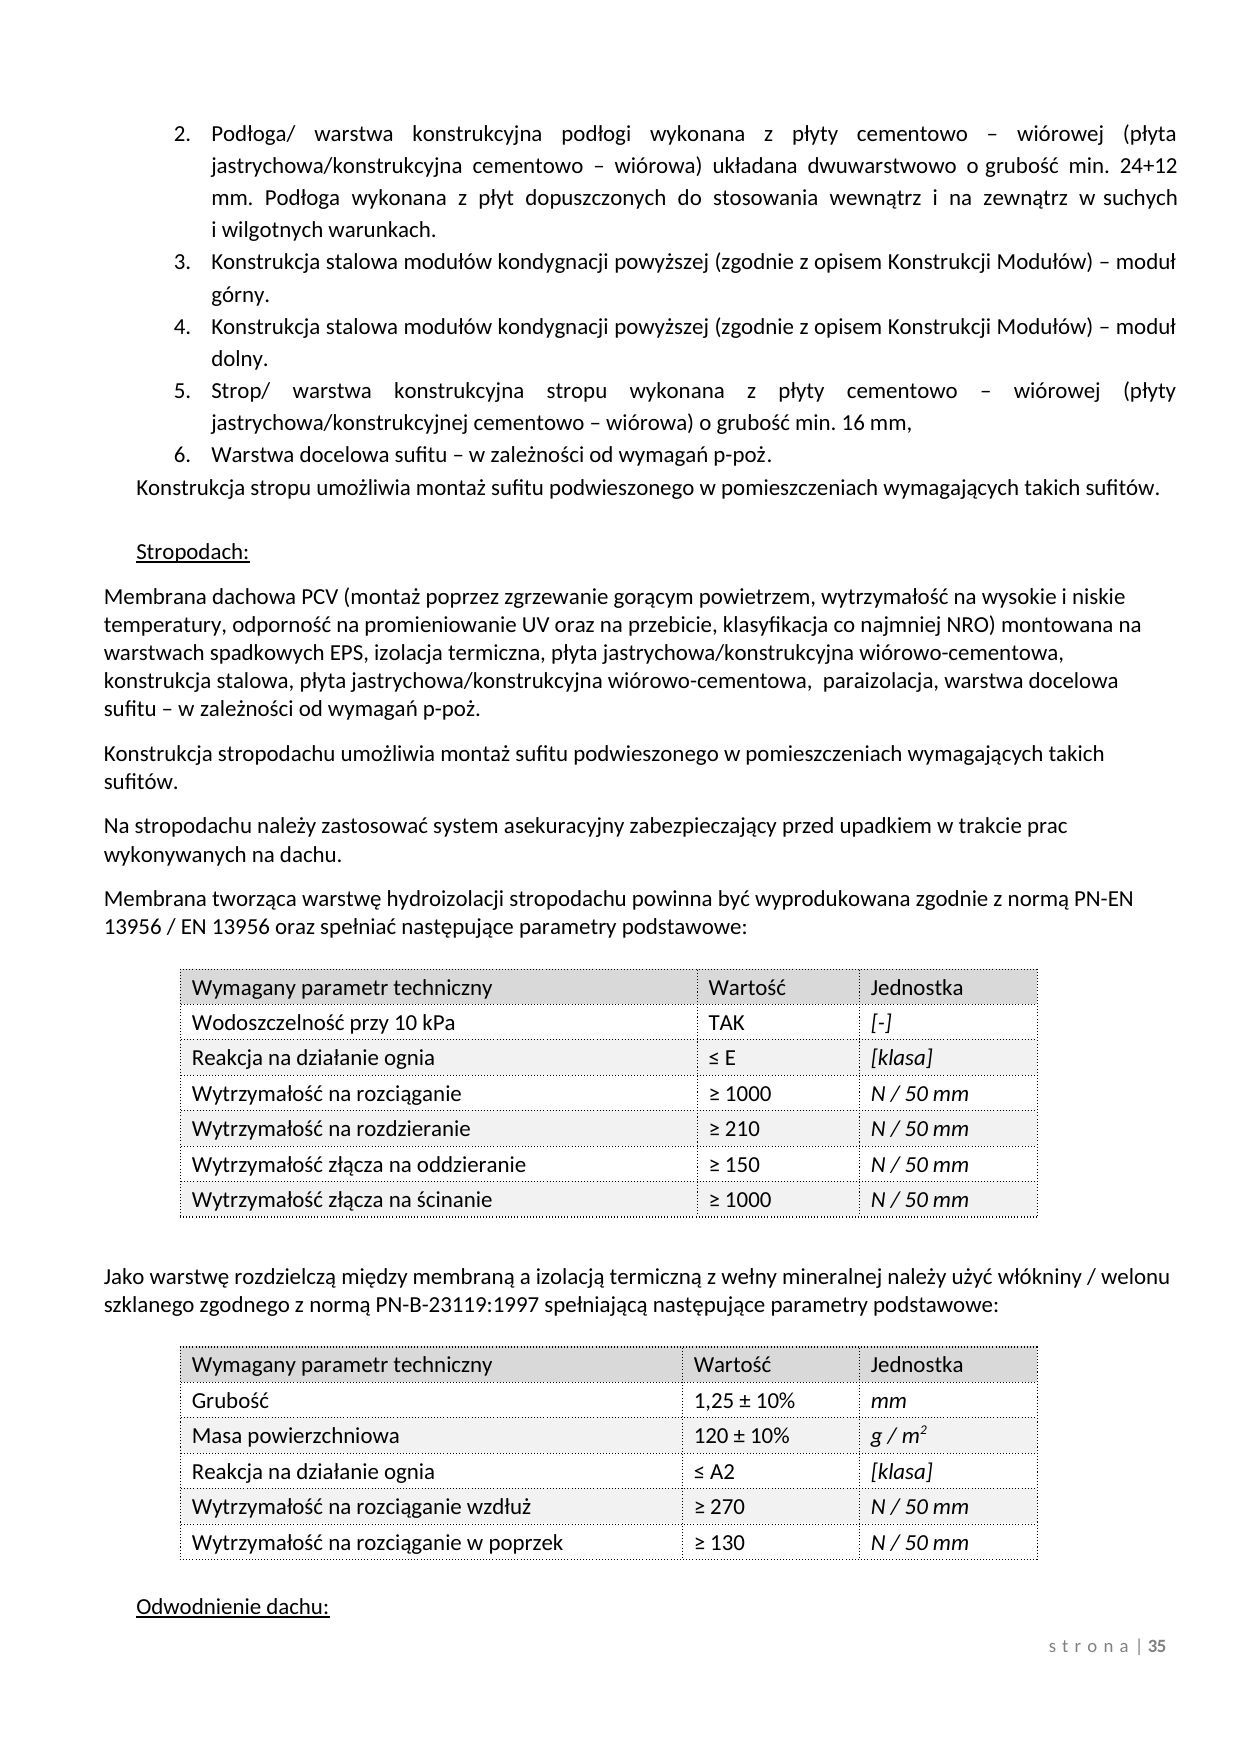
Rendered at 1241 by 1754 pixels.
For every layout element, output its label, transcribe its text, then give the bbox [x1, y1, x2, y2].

list Warstwa docelowa sufitu – w zależności od wymagań p-poż. [173, 441, 1178, 469]
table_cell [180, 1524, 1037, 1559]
list Konstrukcja stalowa modułów kondygnacji powyższej (zgodnie z opisem Konstrukcji Modułów) – moduł dolny. [173, 312, 1178, 372]
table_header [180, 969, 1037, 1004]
text Odwodnienie dachu: [136, 1592, 1178, 1620]
text Konstrukcja stropodachu umożliwia montaż sufitu podwieszonego w pomieszczeniach wymagających takich sufitów. [103, 739, 1178, 795]
list Podłoga/ warstwa konstrukcyjna podłogi wykonana z płyty cementowo – wiórowej (płyta jastrychowa/konstrukcyjna cementowo – wiórowa) układana dwuwarstwowo o grubość min. 24+12 mm. Podłoga wykonana z płyt dopuszczonych do stosowania wewnątrz i na zewnątrz w suchych i wilgotnych warunkach. [173, 119, 1178, 243]
text Konstrukcja stropu umożliwia montaż sufitu podwieszonego w pomieszczeniach wymagających takich sufitów. [136, 473, 1178, 501]
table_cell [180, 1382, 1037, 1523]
list Strop/ warstwa konstrukcyjna stropu wykonana z płyty cementowo – wiórowej (płyty jastrychowa/konstrukcyjnej cementowo – wiórowa) o grubość min. 16 mm, [173, 376, 1178, 436]
text Membrana dachowa PCV (montaż poprzez zgrzewanie gorącym powietrzem, wytrzymałość na wysokie i niskie temperatury, odporność na promieniowanie UV oraz na przebicie, klasyfikacja co najmniej NRO) montowana na warstwach spadkowych EPS, izolacja termiczna, płyta jastrychowa/konstrukcyjna wiórowo-cementowa, konstrukcja stalowa, płyta jastrychowa/konstrukcyjna wiórowo-cementowa, paraizolacja, warstwa docelowa sufitu – w zależności od wymagań p-poż. [103, 582, 1178, 722]
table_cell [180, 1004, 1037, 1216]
text Na stropodachu należy zastosować system asekuracyjny zabezpieczający przed upadkiem w trakcie prac wykonywanych na dachu. [103, 812, 1178, 868]
text Stropodach: [92, 537, 1178, 565]
text Membrana tworząca warstwę hydroizolacji stropodachu powinna być wyprodukowana zgodnie z normą PN-EN 13956 / EN 13956 oraz spełniać następujące parametry podstawowe: [103, 884, 1178, 941]
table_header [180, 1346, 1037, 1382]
text Jako warstwę rozdzielczą między membraną a izolacją termiczną z wełny mineralnej należy użyć włókniny / welonu szklanego zgodnego z normą PN-B-23119:1997 spełniającą następujące parametry podstawowe: [103, 1262, 1178, 1318]
list Konstrukcja stalowa modułów kondygnacji powyższej (zgodnie z opisem Konstrukcji Modułów) – moduł górny. [173, 247, 1178, 308]
